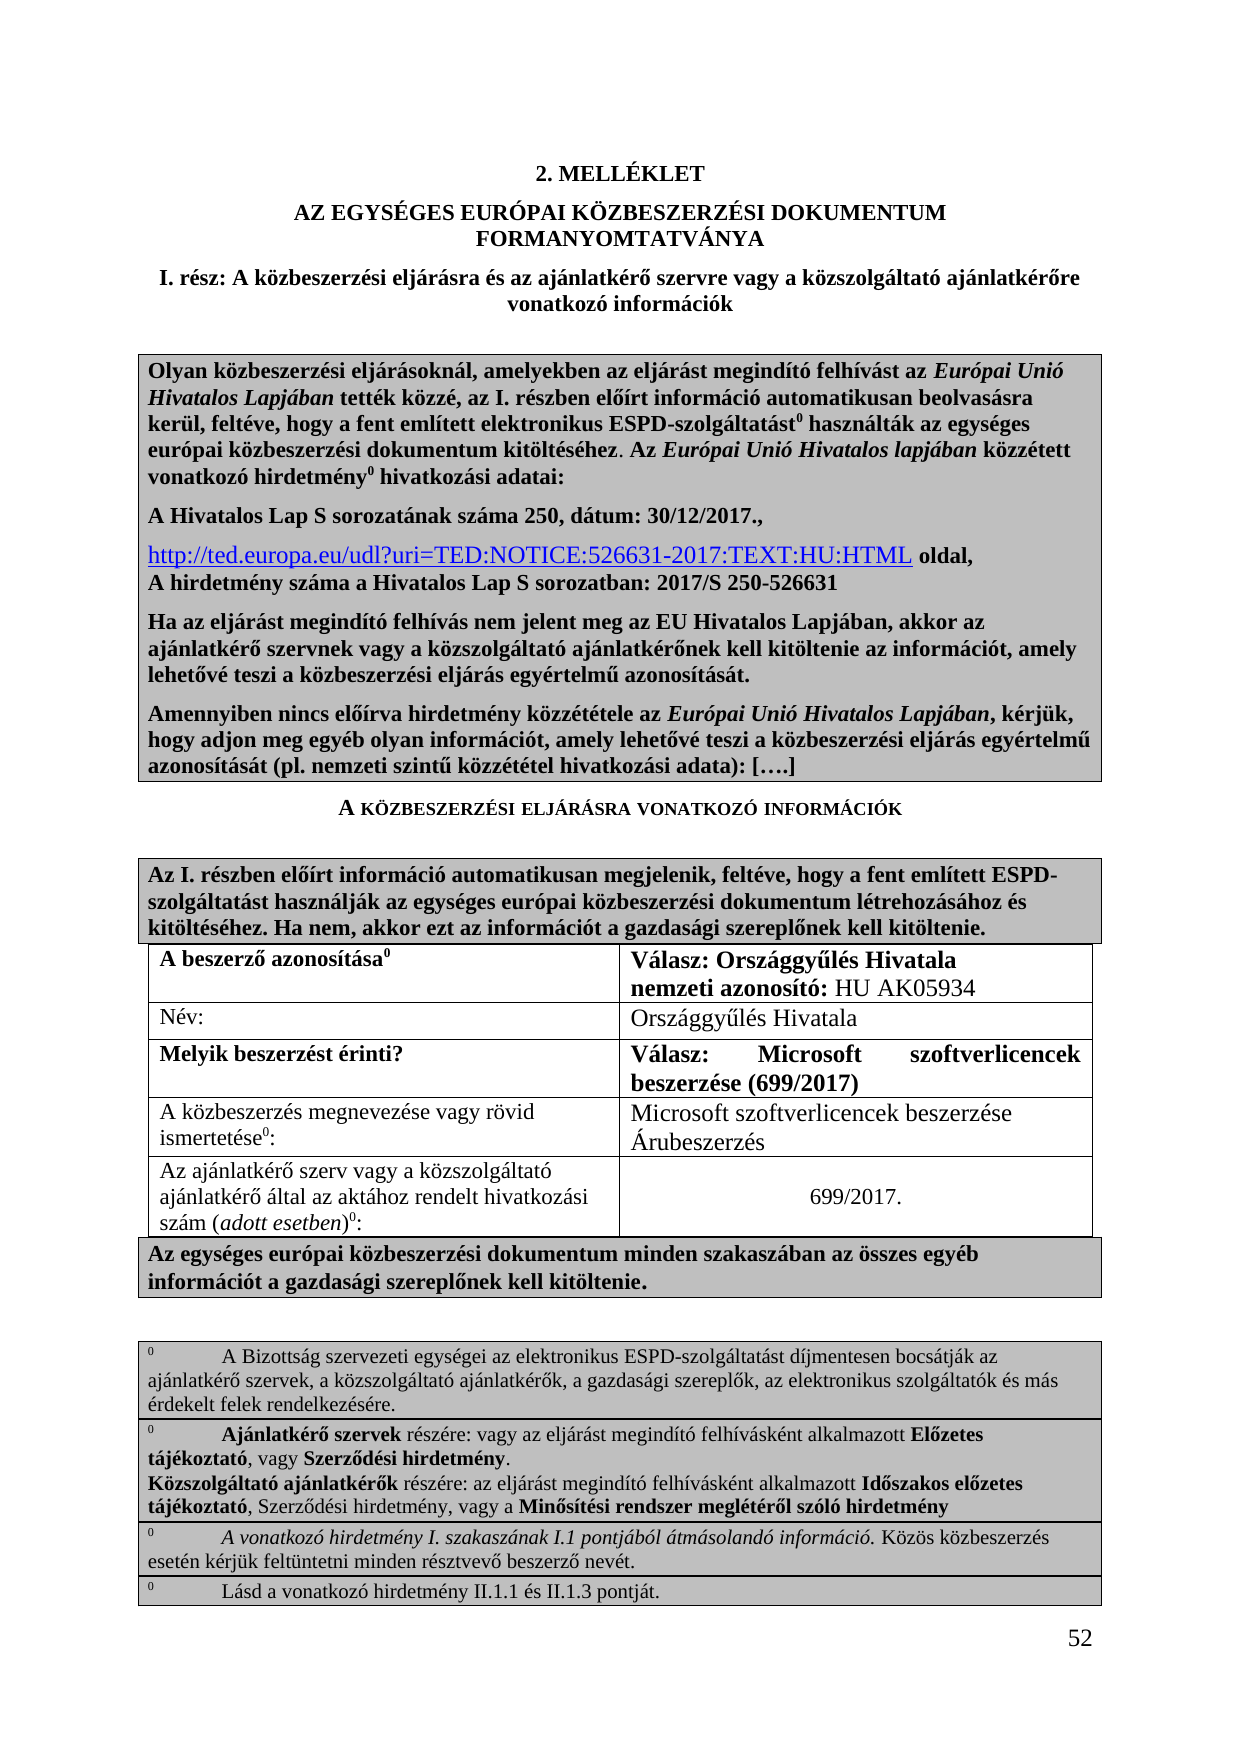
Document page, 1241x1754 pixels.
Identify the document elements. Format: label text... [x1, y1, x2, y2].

table_cell Az ajánlatkérő szerv vagy a közszolgáltató ajánlatkérő által az aktához rendelt hivatkozási szám (adott esetben): [149, 1157, 619, 1236]
table_header Válasz: Országgyűlés Hivatala nemzeti azonosító: HU AK05934 [620, 945, 1092, 1002]
table_cell Microsoft szoftverlicencek beszerzése Árubeszerzés [620, 1098, 1092, 1156]
text 2. MELLÉKLET [148, 160, 1093, 186]
table_cell A közbeszerzés megnevezése vagy rövid ismertetése: [149, 1098, 619, 1156]
text Amennyiben nincs előírva hirdetmény közzététele az Európai Unió Hivatalos Lapjában, kérjük, hogy adjon meg egyéb olyan információt, amely lehetővé teszi a közbeszerzési eljárás egyértelmű azonosítását (pl. nemzeti szintű közzététel hivatkozási adata): [….] [139, 697, 1101, 781]
table_cell Melyik beszerzést érinti? [149, 1040, 619, 1097]
table_cell 699/2017. [620, 1157, 1092, 1236]
table_header A beszerző azonosítása [149, 945, 619, 1002]
text http://ted.europa.eu/udl?uri=TED:NOTICE:526631-2017:TEXT:HU:HTML oldal, A hirdetmény száma a Hivatalos Lap S sorozatban: 2017/S 250-526631 [139, 537, 1101, 596]
text Ha az eljárást megindító felhívás nem jelent meg az EU Hivatalos Lapjában, akkor az ajánlatkérő szervnek vagy a közszolgáltató ajánlatkérőnek kell kitöltenie az információt, amely lehetővé teszi a közbeszerzési eljárás egyértelmű azonosítását. [139, 605, 1101, 687]
text Olyan közbeszerzési eljárásoknál, amelyekben az eljárást megindító felhívást az Európai Unió Hivatalos Lapjában tették közzé, az I. részben előírt információ automatikusan beolvasásra kerül, feltéve, hogy a fent említett elektronikus ESPD-szolgáltatást használták az egységes európai közbeszerzési dokumentum kitöltéséhez. Az Európai Unió Hivatalos lapjában közzétett vonatkozó hirdetmény hivatkozási adatai: [139, 355, 1101, 489]
table_cell Válasz: Microsoft szoftverlicencek beszerzése (699/2017) [620, 1040, 1092, 1097]
text Az egységes európai közbeszerzési dokumentum formanyomtatványa [148, 199, 1093, 252]
table_cell Név: [149, 1003, 619, 1038]
title A közbeszerzési eljárásra vonatkozó információk [148, 794, 1093, 821]
title I. rész: A közbeszerzési eljárásra és az ajánlatkérő szervre vagy a közszolgáltató ajánlatkérőre vonatkozó információk [148, 264, 1093, 317]
text Az egységes európai közbeszerzési dokumentum minden szakaszában az összes egyéb információt a gazdasági szereplőnek kell kitöltenie. [139, 1238, 1101, 1297]
text Az I. részben előírt információ automatikusan megjelenik, feltéve, hogy a fent említett ESPD-szolgáltatást használják az egységes európai közbeszerzési dokumentum létrehozásához és kitöltéséhez. Ha nem, akkor ezt az információt a gazdasági szereplőnek kell kitöltenie. [139, 859, 1101, 943]
table_cell Országgyűlés Hivatala [620, 1003, 1092, 1038]
text A Hivatalos Lap S sorozatának száma 250, dátum: 30/12/2017., [139, 499, 1101, 528]
